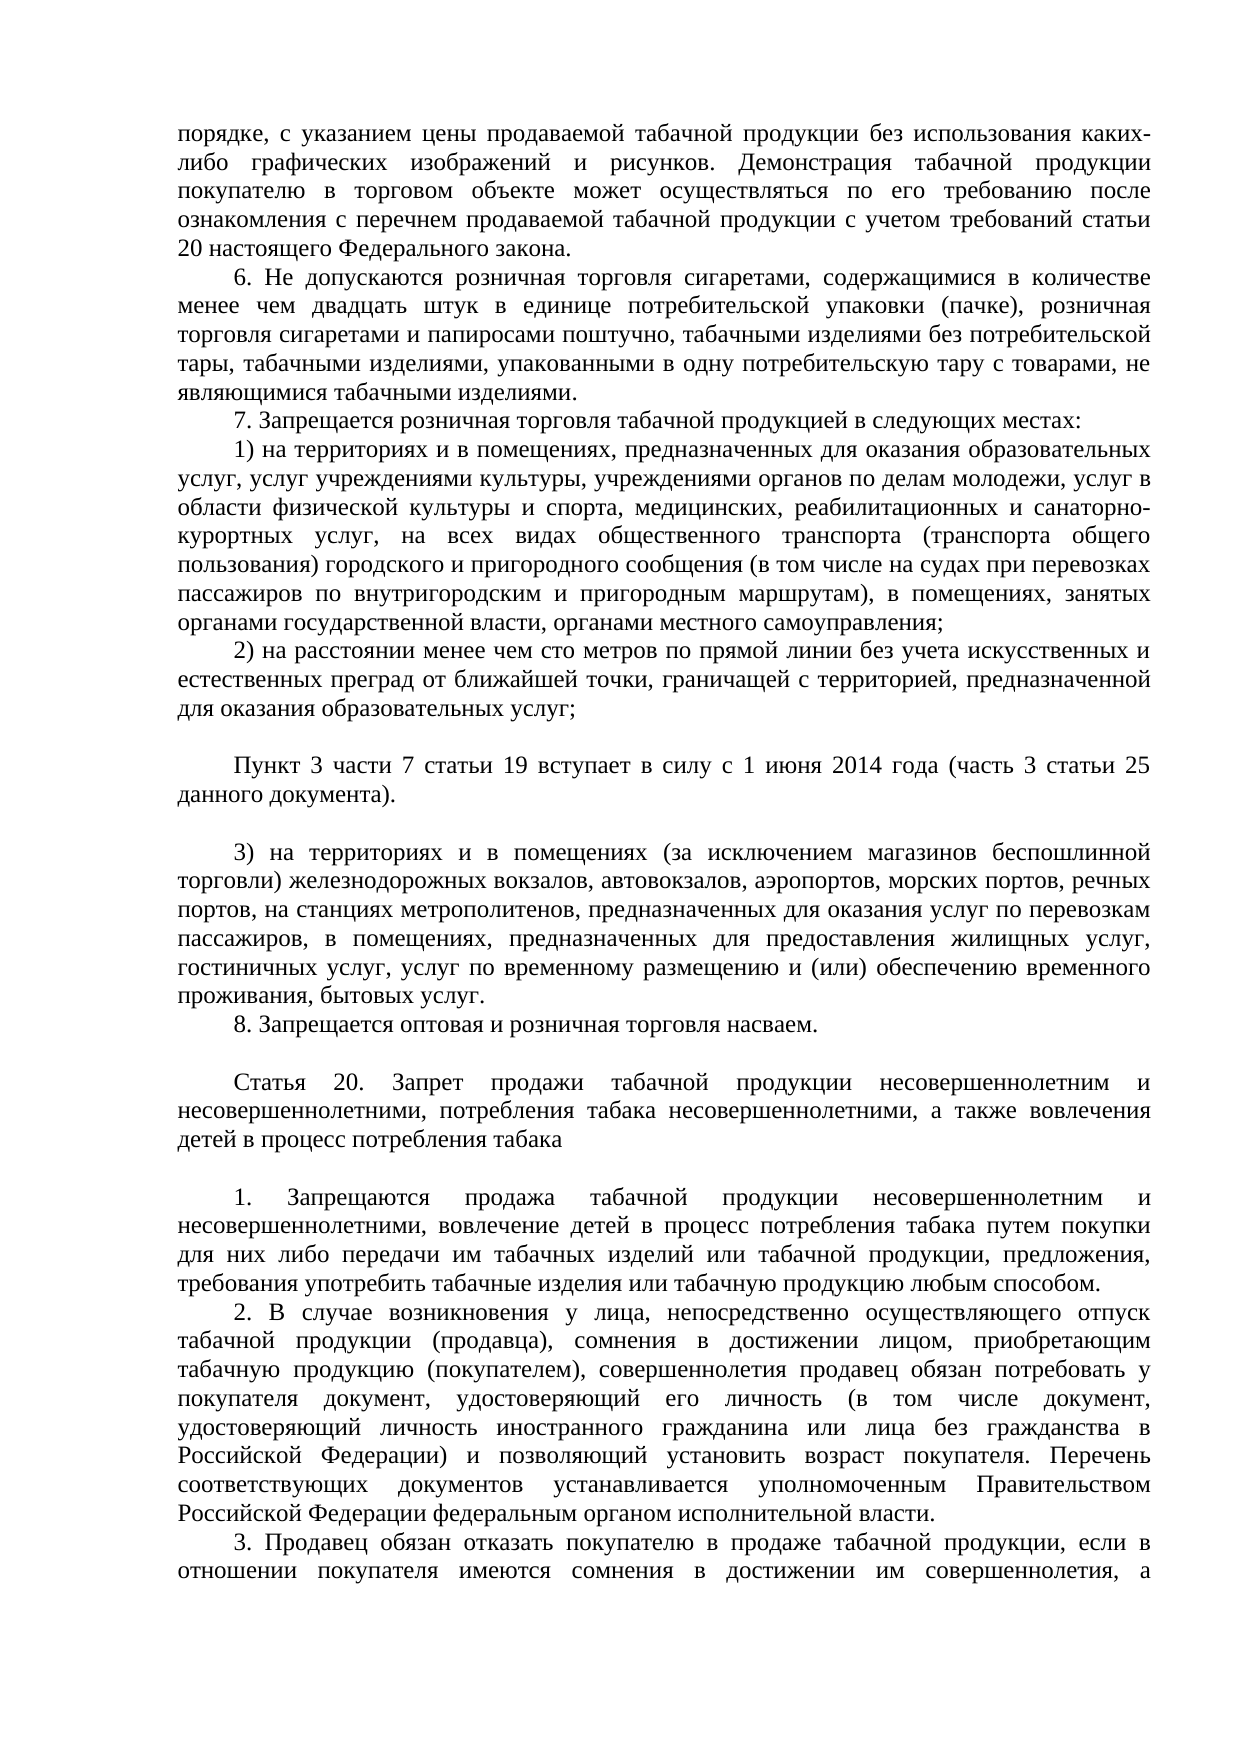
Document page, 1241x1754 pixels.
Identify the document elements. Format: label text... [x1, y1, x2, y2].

text 6. Не допускаются розничная торговля сигаретами, содержащимися в количестве менее чем двадцать штук в единице потребительской упаковки (пачке), розничная торговля сигаретами и папиросами поштучно, табачными изделиями без потребительской тары, табачными изделиями, упакованными в одну потребительскую тару с товарами, не являющимися табачными изделиями. [177, 262, 1152, 406]
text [177, 118, 1152, 262]
text Статья 20. Запрет продажи табачной продукции несовершеннолетним и несовершеннолетними, потребления табака несовершеннолетними, а также вовлечения детей в процесс потребления табака [177, 1067, 1152, 1153]
text 2) на расстоянии менее чем сто метров по прямой линии без учета искусственных и естественных преград от ближайшей точки, граничащей с территорией, предназначенной для оказания образовательных услуг; [177, 636, 1152, 722]
text 7. Запрещается розничная торговля табачной продукцией в следующих местах: [177, 406, 1152, 434]
text 8. Запрещается оптовая и розничная торговля насваем. [177, 1009, 1152, 1038]
text 1) на территориях и в помещениях, предназначенных для оказания образовательных услуг, услуг учреждениями культуры, учреждениями органов по делам молодежи, услуг в области физической культуры и спорта, медицинских, реабилитационных и санаторно-курортных услуг, на всех видах общественного транспорта (транспорта общего пользования) городского и пригородного сообщения (в том числе на судах при перевозках пассажиров по внутригородским и пригородным маршрутам), в помещениях, занятых органами государственной власти, органами местного самоуправления; [177, 434, 1152, 636]
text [177, 1527, 1152, 1584]
text 1. Запрещаются продажа табачной продукции несовершеннолетним и несовершеннолетними, вовлечение детей в процесс потребления табака путем покупки для них либо передачи им табачных изделий или табачной продукции, предложения, требования употребить табачные изделия или табачную продукцию любым способом. [177, 1182, 1152, 1297]
text Пункт 3 части 7 статьи 19 вступает в силу с 1 июня 2014 года (часть 3 статьи 25 данного документа). [177, 751, 1152, 808]
text 2. В случае возникновения у лица, непосредственно осуществляющего отпуск табачной продукции (продавца), сомнения в достижении лицом, приобретающим табачную продукцию (покупателем), совершеннолетия продавец обязан потребовать у покупателя документ, удостоверяющий его личность (в том числе документ, удостоверяющий личность иностранного гражданина или лица без гражданства в Российской Федерации) и позволяющий установить возраст покупателя. Перечень соответствующих документов устанавливается уполномоченным Правительством Российской Федерации федеральным органом исполнительной власти. [177, 1297, 1152, 1527]
text 3) на территориях и в помещениях (за исключением магазинов беспошлинной торговли) железнодорожных вокзалов, автовокзалов, аэропортов, морских портов, речных портов, на станциях метрополитенов, предназначенных для оказания услуг по перевозкам пассажиров, в помещениях, предназначенных для предоставления жилищных услуг, гостиничных услуг, услуг по временному размещению и (или) обеспечению временного проживания, бытовых услуг. [177, 837, 1152, 1009]
